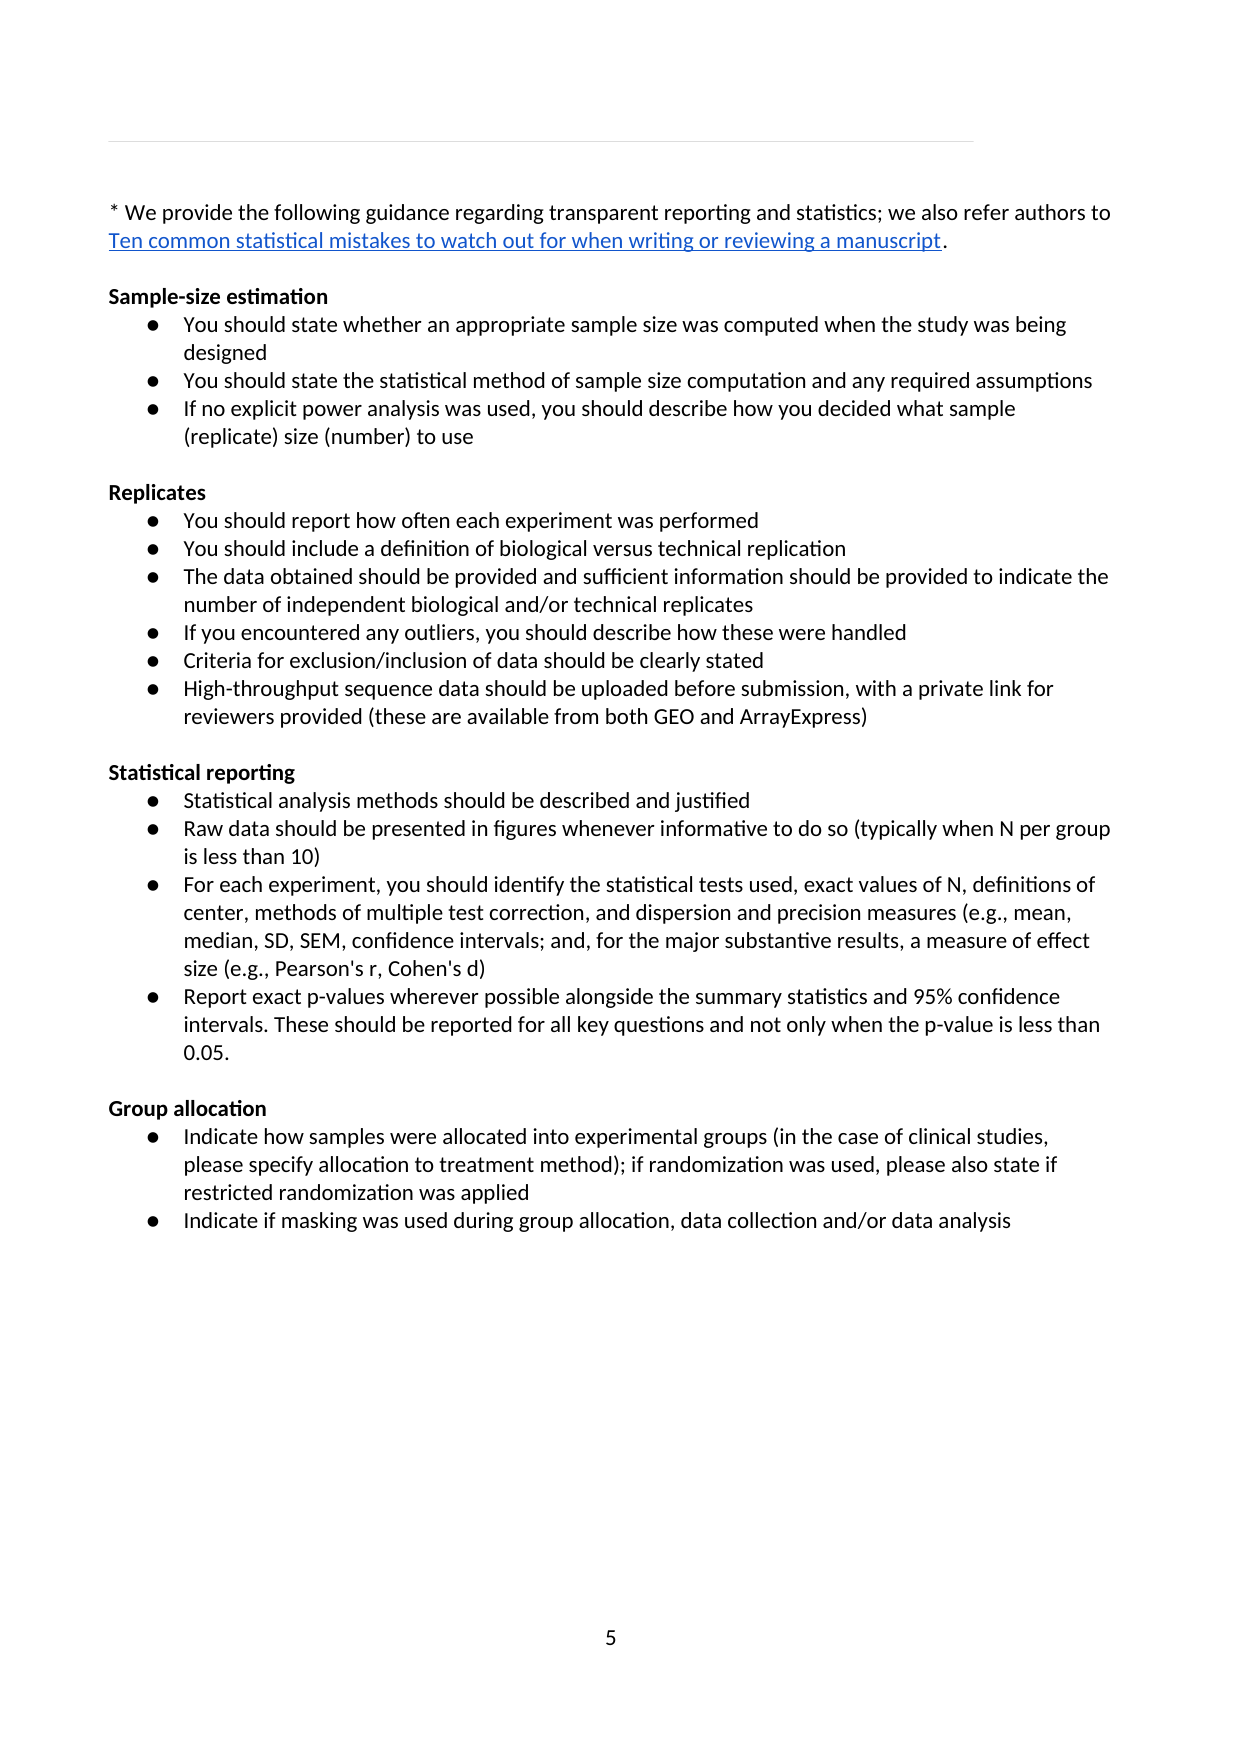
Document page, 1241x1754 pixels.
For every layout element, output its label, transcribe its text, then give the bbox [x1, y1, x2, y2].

list For each experiment, you should identify the statistical tests used, exact values of N, definitions of center, methods of multiple test correction, and dispersion and precision measures (e.g., mean, median, SD, SEM, confidence intervals; and, for the major substantive results, a measure of effect size (e.g., Pearson's r, Cohen's d) [146, 870, 1113, 982]
text * We provide the following guidance regarding transparent reporting and statistics; we also refer authors to Ten common statistical mistakes to watch out for when writing or reviewing a manuscript. [108, 198, 1113, 254]
text Group allocation [108, 1094, 1113, 1122]
text Sample-size estimation [108, 282, 1113, 310]
list Statistical analysis methods should be described and justified [146, 786, 1113, 814]
list If you encountered any outliers, you should describe how these were handled [146, 618, 1113, 646]
list High-throughput sequence data should be uploaded before submission, with a private link for reviewers provided (these are available from both GEO and ArrayExpress) [146, 674, 1113, 730]
list Indicate if masking was used during group allocation, data collection and/or data analysis [146, 1206, 1113, 1234]
list You should state the statistical method of sample size computation and any required assumptions [146, 366, 1113, 394]
text Replicates [108, 478, 1113, 506]
list Criteria for exclusion/inclusion of data should be clearly stated [146, 646, 1113, 674]
list You should report how often each experiment was performed [146, 506, 1113, 534]
list Raw data should be presented in figures whenever informative to do so (typically when N per group is less than 10) [146, 814, 1113, 870]
list You should state whether an appropriate sample size was computed when the study was being designed [146, 310, 1113, 366]
list Report exact p-values wherever possible alongside the summary statistics and 95% confidence intervals. These should be reported for all key questions and not only when the p-value is less than 0.05. [146, 982, 1113, 1066]
text Statistical reporting [108, 758, 1113, 786]
list If no explicit power analysis was used, you should describe how you decided what sample (replicate) size (number) to use [146, 394, 1113, 450]
list The data obtained should be provided and sufficient information should be provided to indicate the number of independent biological and/or technical replicates [146, 562, 1113, 618]
list Indicate how samples were allocated into experimental groups (in the case of clinical studies, please specify allocation to treatment method); if randomization was used, please also state if restricted randomization was applied [146, 1122, 1113, 1206]
list You should include a definition of biological versus technical replication [146, 534, 1113, 562]
